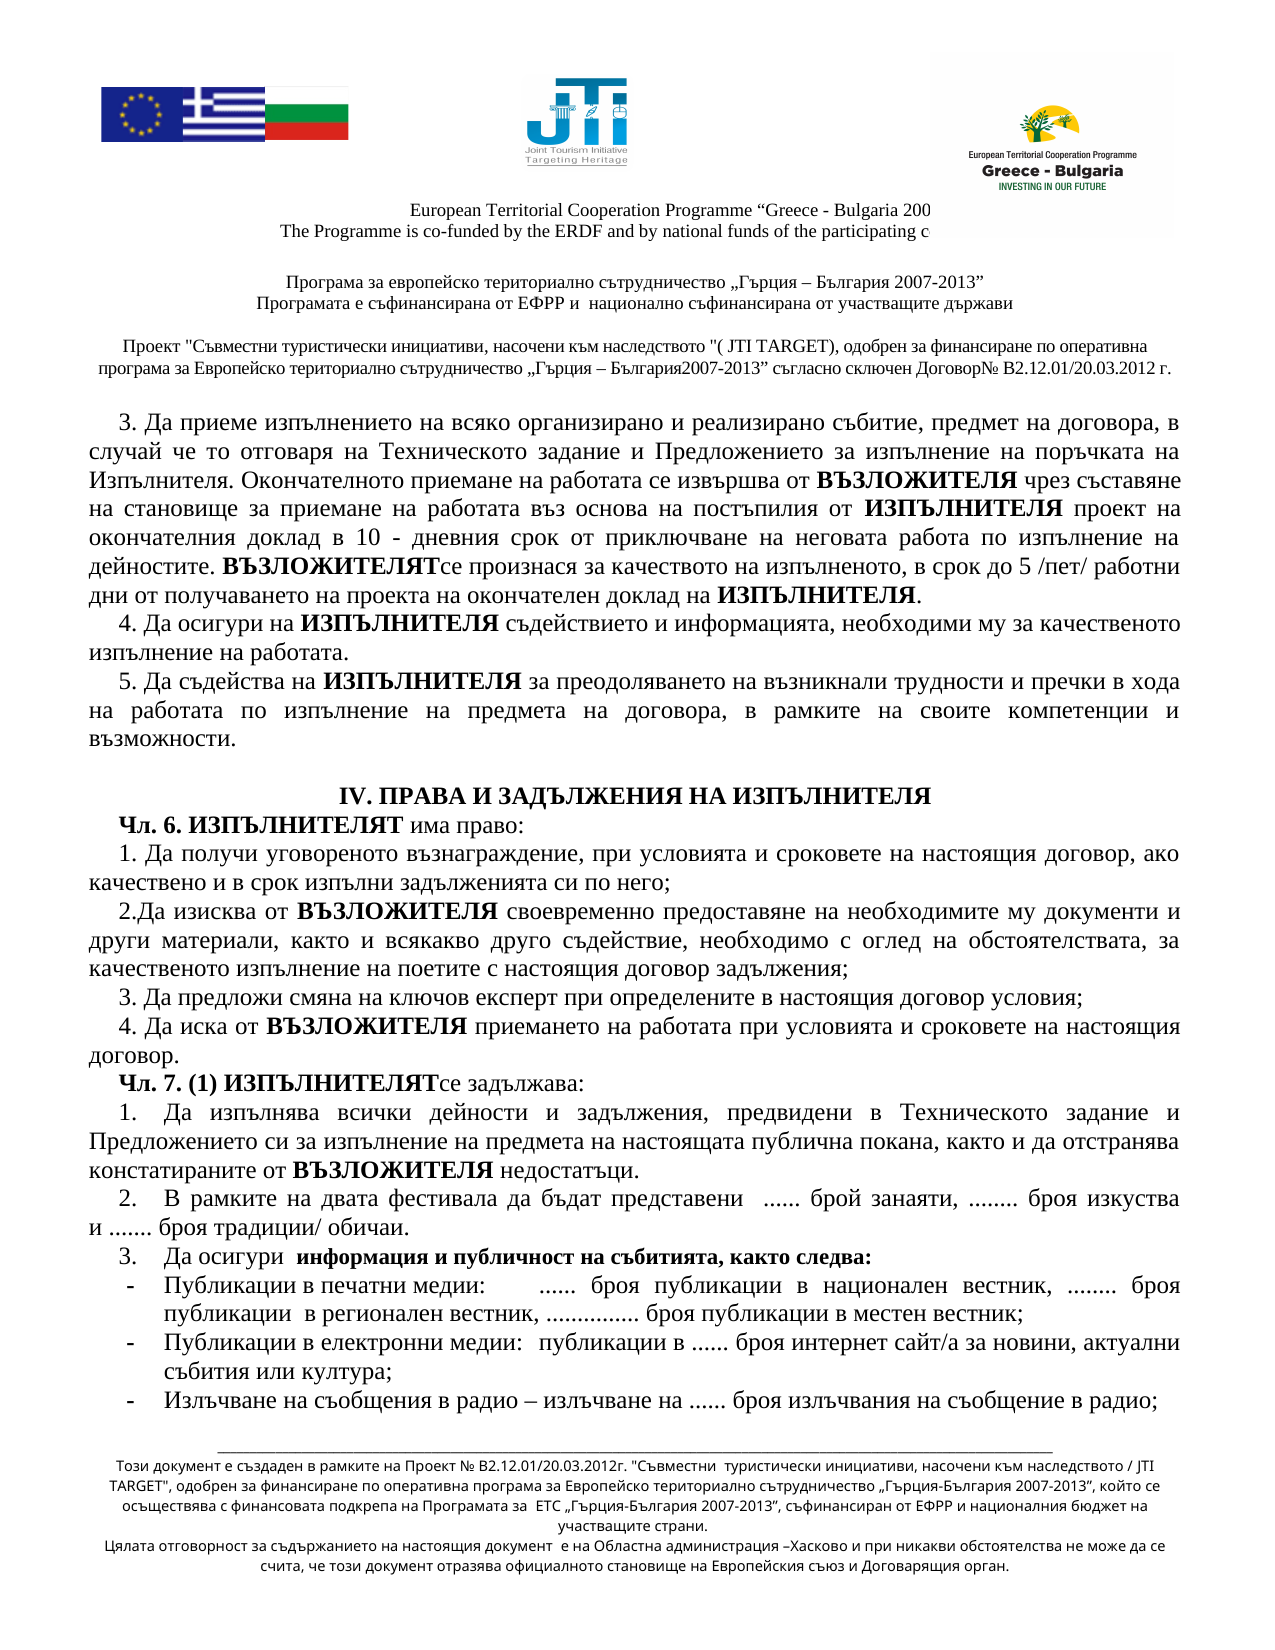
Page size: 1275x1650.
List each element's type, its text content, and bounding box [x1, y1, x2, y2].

text 3. Да приеме изпълнението на всяко организирано и реализирано събитие, предмет на договора, в случай че то отговаря на Техническото задание и Предложението за изпълнение на поръчката на Изпълнителя. Окончателното приемане на работата се извършва от ВЪЗЛОЖИТЕЛЯ чрез съставяне на становище за приемане на работата въз основа на постъпилия от ИЗПЪЛНИТЕЛЯ проект на окончателния доклад в 10 - дневния срок от приключване на неговата работа по изпълнение на дейностите. ВъзложителяТсе произнася за качеството на изпълненото, в срок до 5 /пет/ работни дни от получаването на проекта на окончателен доклад на ИЗПЪЛНИТЕЛЯ. [89, 407, 1181, 608]
text 3. Да предложи смяна на ключов експерт при определените в настоящия договор условия; [89, 982, 1181, 1011]
text ІV. ПРАВА И ЗАДЪЛЖЕНИЯ НА ИЗПЪЛНИТЕЛЯ [89, 781, 1181, 810]
text Чл. 7. (1) Изпълнителятсе задължава: [89, 1068, 1181, 1097]
list Публикации в печатни медии: ...... броя публикации в национален вестник, ........ броя публикации в регионален вестник, ............... броя публикации в местен вестник; [126, 1270, 1181, 1327]
text 5. Да съдейства на ИЗПЪЛНИТЕЛЯ за преодоляването на възникнали трудности и пречки в хода на работата по изпълнение на предмета на договора, в рамките на своите компетенции и възможности. [89, 666, 1181, 752]
list В рамките на двата фестивала да бъдат представени ...... брой занаяти, ........ броя изкуства и ....... броя традиции/ обичаи. [89, 1183, 1181, 1241]
text 4. Да иска от ВЪЗЛОЖИТЕЛЯ приемането на работата при условията и сроковете на настоящия договор. [89, 1011, 1181, 1068]
list Да осигури информация и публичност на събитията, както следва: [89, 1241, 1181, 1270]
text Чл. 6. Изпълнителят има право: [89, 810, 1181, 838]
list Публикации в електронни медии: публикации в ...... броя интернет сайт/а за новини, актуални събития или култура; [126, 1327, 1181, 1385]
picture [101, 86, 349, 142]
text 1. Да получи уговореното възнаграждение, при условията и сроковете на настоящия договор, ако качествено и в срок изпълни задълженията си по него; [89, 838, 1181, 896]
text 4. Да осигури на ИЗПЪЛНИТЕЛЯ съдействието и информацията, необходими му за качественото изпълнение на работата. [89, 608, 1181, 666]
text 2.Да изисква от ВЪЗЛОЖИТЕЛЯ своевременно предоставяне на необходимите му документи и други материали, както и всякакво друго съдействие, необходимо с оглед на обстоятелствата, за качественото изпълнение на поетите с настоящия договор задължения; [89, 896, 1181, 982]
list Да изпълнява всички дейности и задължения, предвидени в Техническото задание и Предложението си за изпълнение на предмета на настоящата публична покана, както и да отстранява констатираните от ВЪЗЛОЖИТЕЛЯ недостатъци. [89, 1097, 1181, 1183]
picture [930, 52, 1174, 237]
picture [521, 73, 634, 172]
list Излъчване на съобщения в радио – излъчване на ...... броя излъчвания на съобщение в радио; [126, 1385, 1181, 1413]
